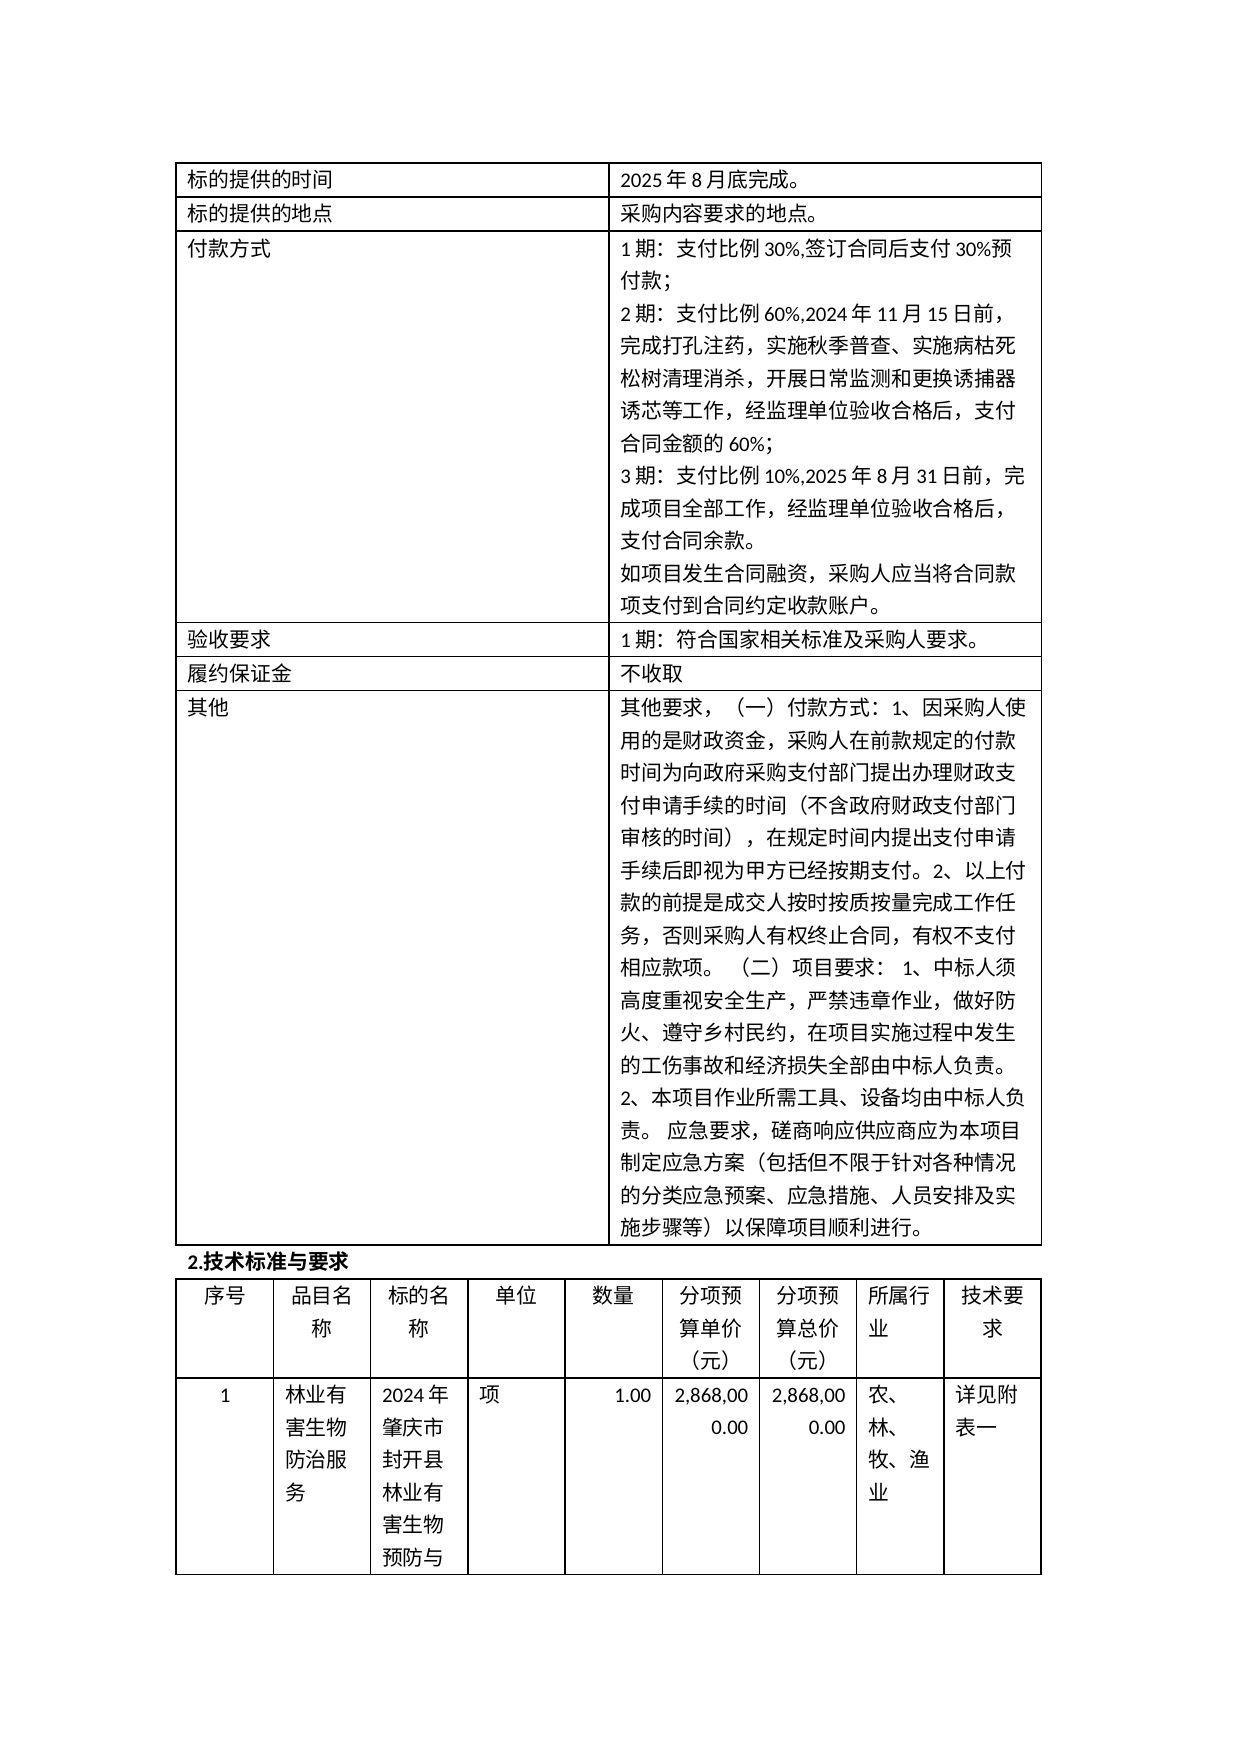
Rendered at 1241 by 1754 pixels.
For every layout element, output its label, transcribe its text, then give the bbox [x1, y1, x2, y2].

table_cell 1期：符合国家相关标准及采购人要求。 [610, 623, 1041, 656]
table_cell 1.00 [566, 1379, 662, 1573]
table_cell 标的提供的地点 [177, 198, 608, 230]
table_header 序号 [177, 1280, 273, 1377]
table_cell 1 [177, 1379, 273, 1573]
table_header 单位 [469, 1280, 564, 1377]
table_cell 2,868,000.00 [760, 1379, 856, 1573]
table_header 2025年8月底完成。 [610, 164, 1041, 196]
table_cell 履约保证金 [177, 657, 608, 690]
table_cell 付款方式 [177, 232, 608, 622]
table_cell 1期：支付比例30%,签订合同后支付30%预付款； 2期：支付比例60%,2024年11月15日前，完成打孔注药，实施秋季普查、实施病枯死松树清理消杀，开展日常监测和更换诱捕器诱芯等工作，经监理单位验收合格后，支付合同金额的60%； 3期：支付比例10%,2025年8月31日前，完成项目全部工作，经监理单位验收合格后，支付合同余款。 如项目发生合同融资，采购人应当将合同款项支付到合同约定收款账户。 [610, 232, 1041, 622]
table_header 分项预算总价（元） [760, 1280, 856, 1377]
table_header 所属行业 [857, 1280, 943, 1377]
table_cell 验收要求 [177, 623, 608, 656]
table_cell 其他 [177, 691, 608, 1244]
table_cell 详见附表一 [945, 1379, 1040, 1573]
table_cell 2,868,000.00 [663, 1379, 759, 1573]
table_header 品目名称 [274, 1280, 370, 1377]
table_header 分项预算单价（元） [663, 1280, 759, 1377]
table_cell 其他要求，（一）付款方式：1、因采购人使用的是财政资金，采购人在前款规定的付款时间为向政府采购支付部门提出办理财政支付申请手续的时间（不含政府财政支付部门审核的时间），在规定时间内提出支付申请手续后即视为甲方已经按期支付。2、以上付款的前提是成交人按时按质按量完成工作任务，否则采购人有权终止合同，有权不支付相应款项。 （二）项目要求： 1、中标人须高度重视安全生产，严禁违章作业，做好防火、遵守乡村民约，在项目实施过程中发生的工伤事故和经济损失全部由中标人负责。 2、本项目作业所需工具、设备均由中标人负责。 应急要求，磋商响应供应商应为本项目制定应急方案（包括但不限于针对各种情况的分类应急预案、应急措施、人员安排及实施步骤等）以保障项目顺利进行。 [610, 691, 1041, 1244]
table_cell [371, 1379, 467, 1573]
table_cell 采购内容要求的地点。 [610, 198, 1041, 230]
table_header 数量 [566, 1280, 662, 1377]
table_cell 不收取 [610, 657, 1041, 690]
table_header 技术要求 [945, 1280, 1040, 1377]
table_header 标的名称 [371, 1280, 467, 1377]
table_header 标的提供的时间 [177, 164, 608, 196]
table_cell 农、林、牧、渔业 [857, 1379, 943, 1573]
table_cell 林业有害生物防治服务 [274, 1379, 370, 1573]
text 2.技术标准与要求 [187, 1245, 1053, 1278]
table_cell 项 [469, 1379, 564, 1573]
